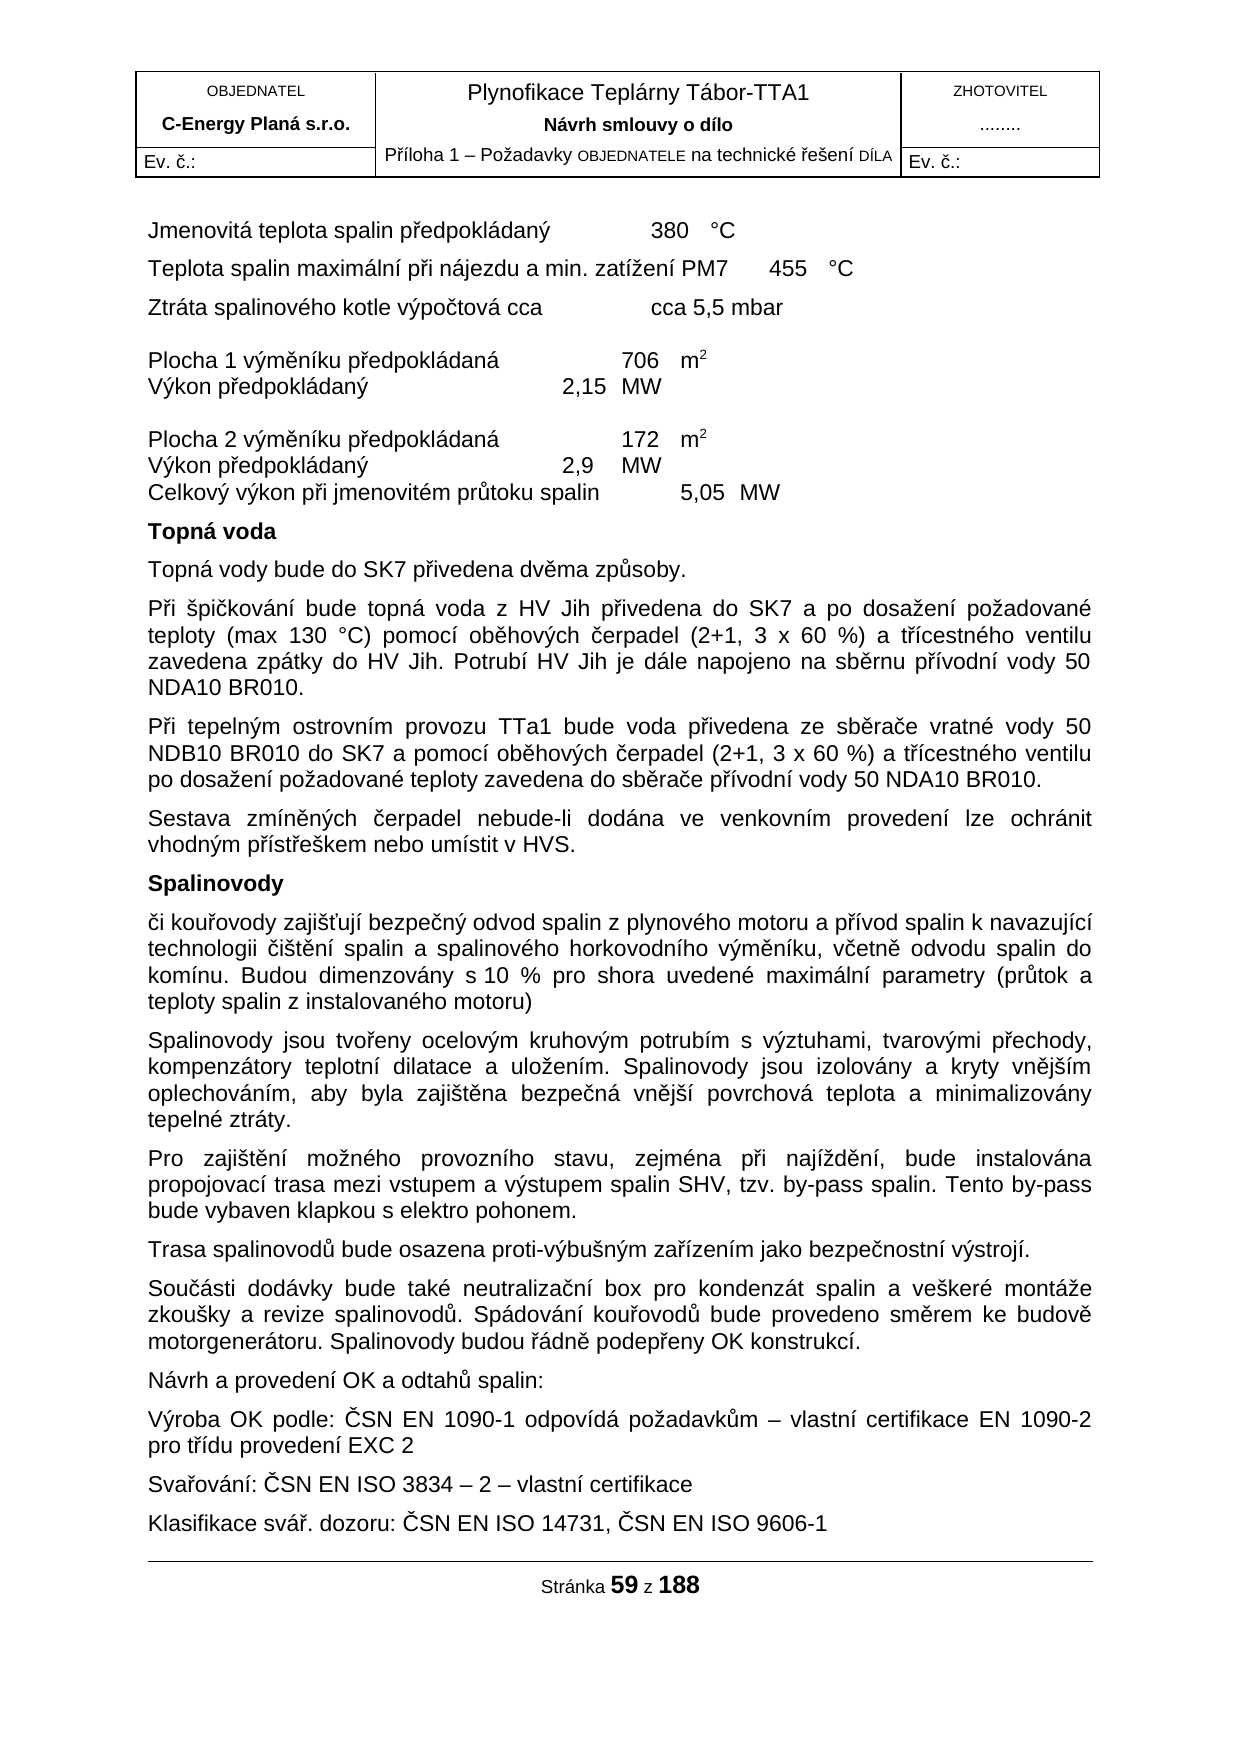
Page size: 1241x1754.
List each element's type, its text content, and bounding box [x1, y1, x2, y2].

text Klasifikace svář. dozoru: ČSN EN ISO 14731, ČSN EN ISO 9606-1 [148, 1509, 1093, 1536]
text Při špičkování bude topná voda z HV Jih přivedena do SK7 a po dosažení požadované teploty (max 130 °C) pomocí oběhových čerpadel (2+1, 3 x 60 %) a třícestného ventilu zavedena zpátky do HV Jih. Potrubí HV Jih je dále napojeno na sběrnu přívodní vody 50 NDA10 BR010. [148, 595, 1093, 701]
text Trasa spalinovodů bude osazena proti-výbušným zařízením jako bezpečnostní výstrojí. [148, 1236, 1093, 1263]
text Jmenovitá teplota spalin předpokládaný 380 °C [148, 217, 1093, 243]
text Topná voda [148, 518, 1093, 544]
text Ztráta spalinového kotle výpočtová cca cca 5,5 mbar [148, 294, 1093, 321]
text Při tepelným ostrovním provozu TTa1 bude voda přivedena ze sběrače vratné vody 50 NDB10 BR010 do SK7 a pomocí oběhových čerpadel (2+1, 3 x 60 %) a třícestného ventilu po dosažení požadované teploty zavedena do sběrače přívodní vody 50 NDA10 BR010. [148, 713, 1093, 792]
text Pro zajištění možného provozního stavu, zejména při najíždění, bude instalována propojovací trasa mezi vstupem a výstupem spalin SHV, tzv. by-pass spalin. Tento by-pass bude vybaven klapkou s elektro pohonem. [148, 1145, 1093, 1224]
text Výroba OK podle: ČSN EN 1090-1 odpovídá požadavkům – vlastní certifikace EN 1090-2 pro třídu provedení EXC 2 [148, 1406, 1093, 1458]
text Plocha 1 výměníku předpokládaná 706 m2 [148, 347, 1093, 373]
text Spalinovody jsou tvořeny ocelovým kruhovým potrubím s výztuhami, tvarovými přechody, kompenzátory teplotní dilatace a uložením. Spalinovody jsou izolovány a kryty vnějším oplechováním, aby byla zajištěna bezpečná vnější povrchová teplota a minimalizovány tepelné ztráty. [148, 1027, 1093, 1132]
text Svařování: ČSN EN ISO 3834 – 2 – vlastní certifikace [148, 1471, 1093, 1497]
text Výkon předpokládaný 2,9 MW [148, 452, 1093, 479]
text Sestava zmíněných čerpadel nebude-li dodána ve venkovním provedení lze ochránit vhodným přístřeškem nebo umístit v HVS. [148, 805, 1093, 857]
text či kouřovody zajišťují bezpečný odvod spalin z plynového motoru a přívod spalin k navazující technologii čištění spalin a spalinového horkovodního výměníku, včetně odvodu spalin do komínu. Budou dimenzovány s 10 % pro shora uvedené maximální parametry (průtok a teploty spalin z instalovaného motoru) [148, 909, 1093, 1014]
text Návrh a provedení OK a odtahů spalin: [148, 1367, 1093, 1393]
text Výkon předpokládaný 2,15 MW [148, 373, 1093, 400]
text Topná vody bude do SK7 přivedena dvěma způsoby. [148, 556, 1093, 583]
text Součásti dodávky bude také neutralizační box pro kondenzát spalin a veškeré montáže zkoušky a revize spalinovodů. Spádování kouřovodů bude provedeno směrem ke budově motorgenerátoru. Spalinovody budou řádně podepřeny OK konstrukcí. [148, 1275, 1093, 1354]
text Spalinovody [148, 870, 1093, 896]
text Plocha 2 výměníku předpokládaná 172 m2 [148, 426, 1093, 452]
text Teplota spalin maximální při nájezdu a min. zatížení PM7 455 °C [148, 255, 1093, 282]
text Celkový výkon při jmenovitém průtoku spalin 5,05 MW [148, 479, 1093, 505]
